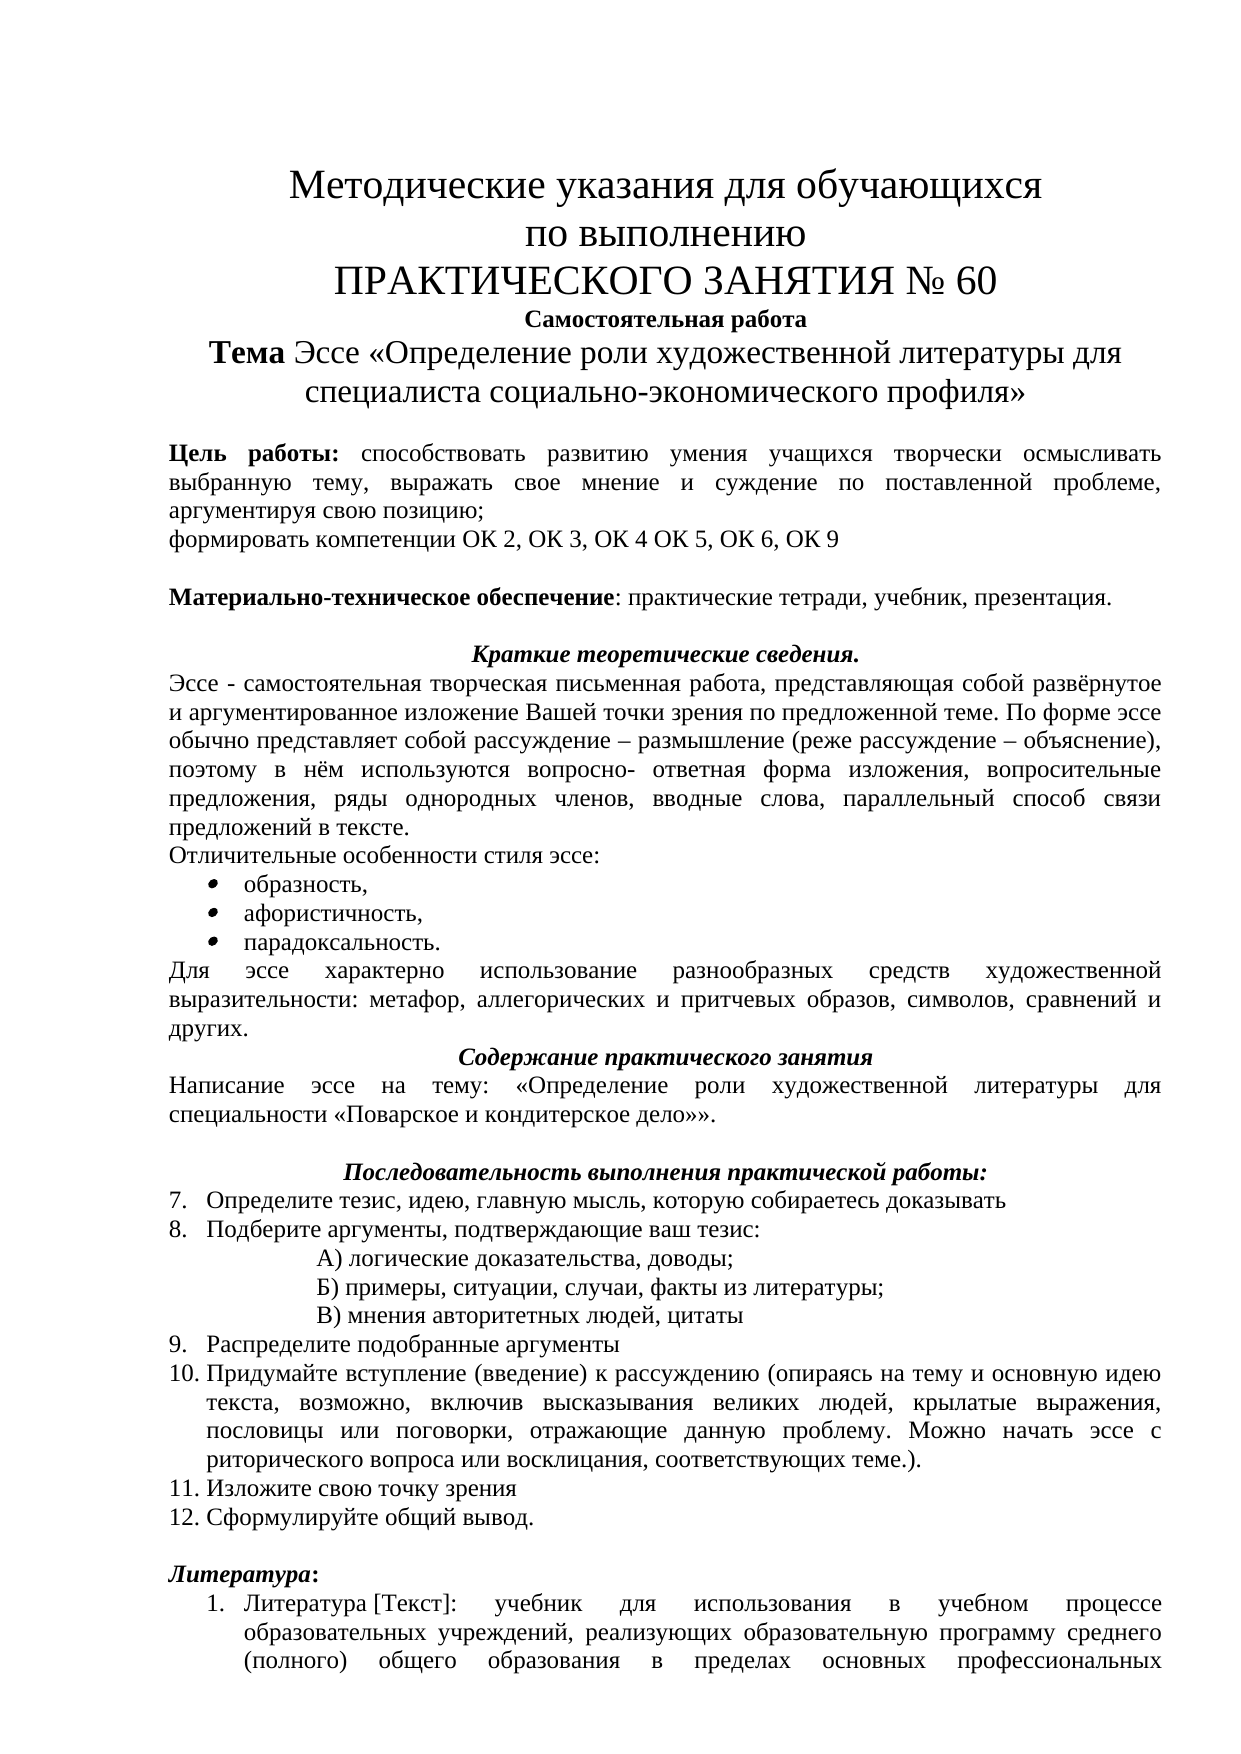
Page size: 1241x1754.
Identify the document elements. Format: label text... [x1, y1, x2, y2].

list образность, [206, 869, 1162, 898]
text Б) примеры, ситуации, случаи, факты из литературы; [316, 1272, 1162, 1300]
list афористичность, [206, 898, 1162, 927]
text Тема Эссе «Определение роли художественной литературы для специалиста социально-экономического профиля» [169, 332, 1162, 409]
text формировать компетенции ОК 2, ОК 3, ОК 4 ОК 5, ОК 6, ОК 9 [169, 524, 1162, 553]
text Литература: [169, 1559, 1162, 1588]
list Изложите свою точку зрения [169, 1473, 1162, 1502]
text Отличительные особенности стиля эссе: [169, 840, 1162, 869]
text В) мнения авторитетных людей, цитаты [316, 1300, 1162, 1329]
text Методические указания для обучающихся [169, 160, 1162, 208]
text А) логические доказательства, доводы; [316, 1243, 1162, 1272]
text Написание эссе на тему: «Определение роли художественной литературы для специальности «Поварское и кондитерское дело»». [169, 1070, 1162, 1128]
text Эссе - самостоятельная творческая письменная работа, представляющая собой развёрнутое и аргументированное изложение Вашей точки зрения по предложенной теме. По форме эссе обычно представляет собой рассуждение – размышление (реже рассуждение – объяснение), поэтому в нём используются вопросно- ответная форма изложения, вопросительные предложения, ряды однородных членов, вводные слова, параллельный способ связи предложений в тексте. [169, 668, 1162, 840]
text Содержание практического занятия [169, 1042, 1162, 1070]
list Распределите подобранные аргументы [169, 1329, 1162, 1358]
list Придумайте вступление (введение) к рассуждению (опираясь на тему и основную идею текста, возможно, включив высказывания великих людей, крылатые выражения, пословицы или поговорки, отражающие данную проблему. Можно начать эссе с риторического вопроса или восклицания, соответствующих теме.). [169, 1358, 1162, 1473]
list Сформулируйте общий вывод. [169, 1502, 1162, 1530]
text Материально-техническое обеспечение: практические тетради, учебник, презентация. [169, 582, 1162, 610]
list парадоксальность. [206, 927, 1162, 955]
list Определите тезис, идею, главную мысль, которую собираетесь доказывать [169, 1185, 1162, 1214]
text по выполнению [169, 208, 1162, 256]
text Последовательность выполнения практической работы: [169, 1157, 1162, 1185]
list Подберите аргументы, подтверждающие ваш тезис: [169, 1214, 1162, 1243]
text Самостоятельная работа [169, 304, 1162, 332]
text Краткие теоретические сведения. [169, 639, 1162, 668]
text ПРАКТИЧЕСКОГО ЗАНЯТИЯ № 60 [169, 256, 1162, 304]
text Цель работы: способствовать развитию умения учащихся творчески осмысливать выбранную тему, выражать свое мнение и суждение по поставленной проблеме, аргументируя свою позицию; [169, 438, 1162, 524]
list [206, 1588, 1162, 1674]
text Для эссе характерно использование разнообразных средств художественной выразительности: метафор, аллегорических и притчевых образов, символов, сравнений и других. [169, 955, 1162, 1042]
